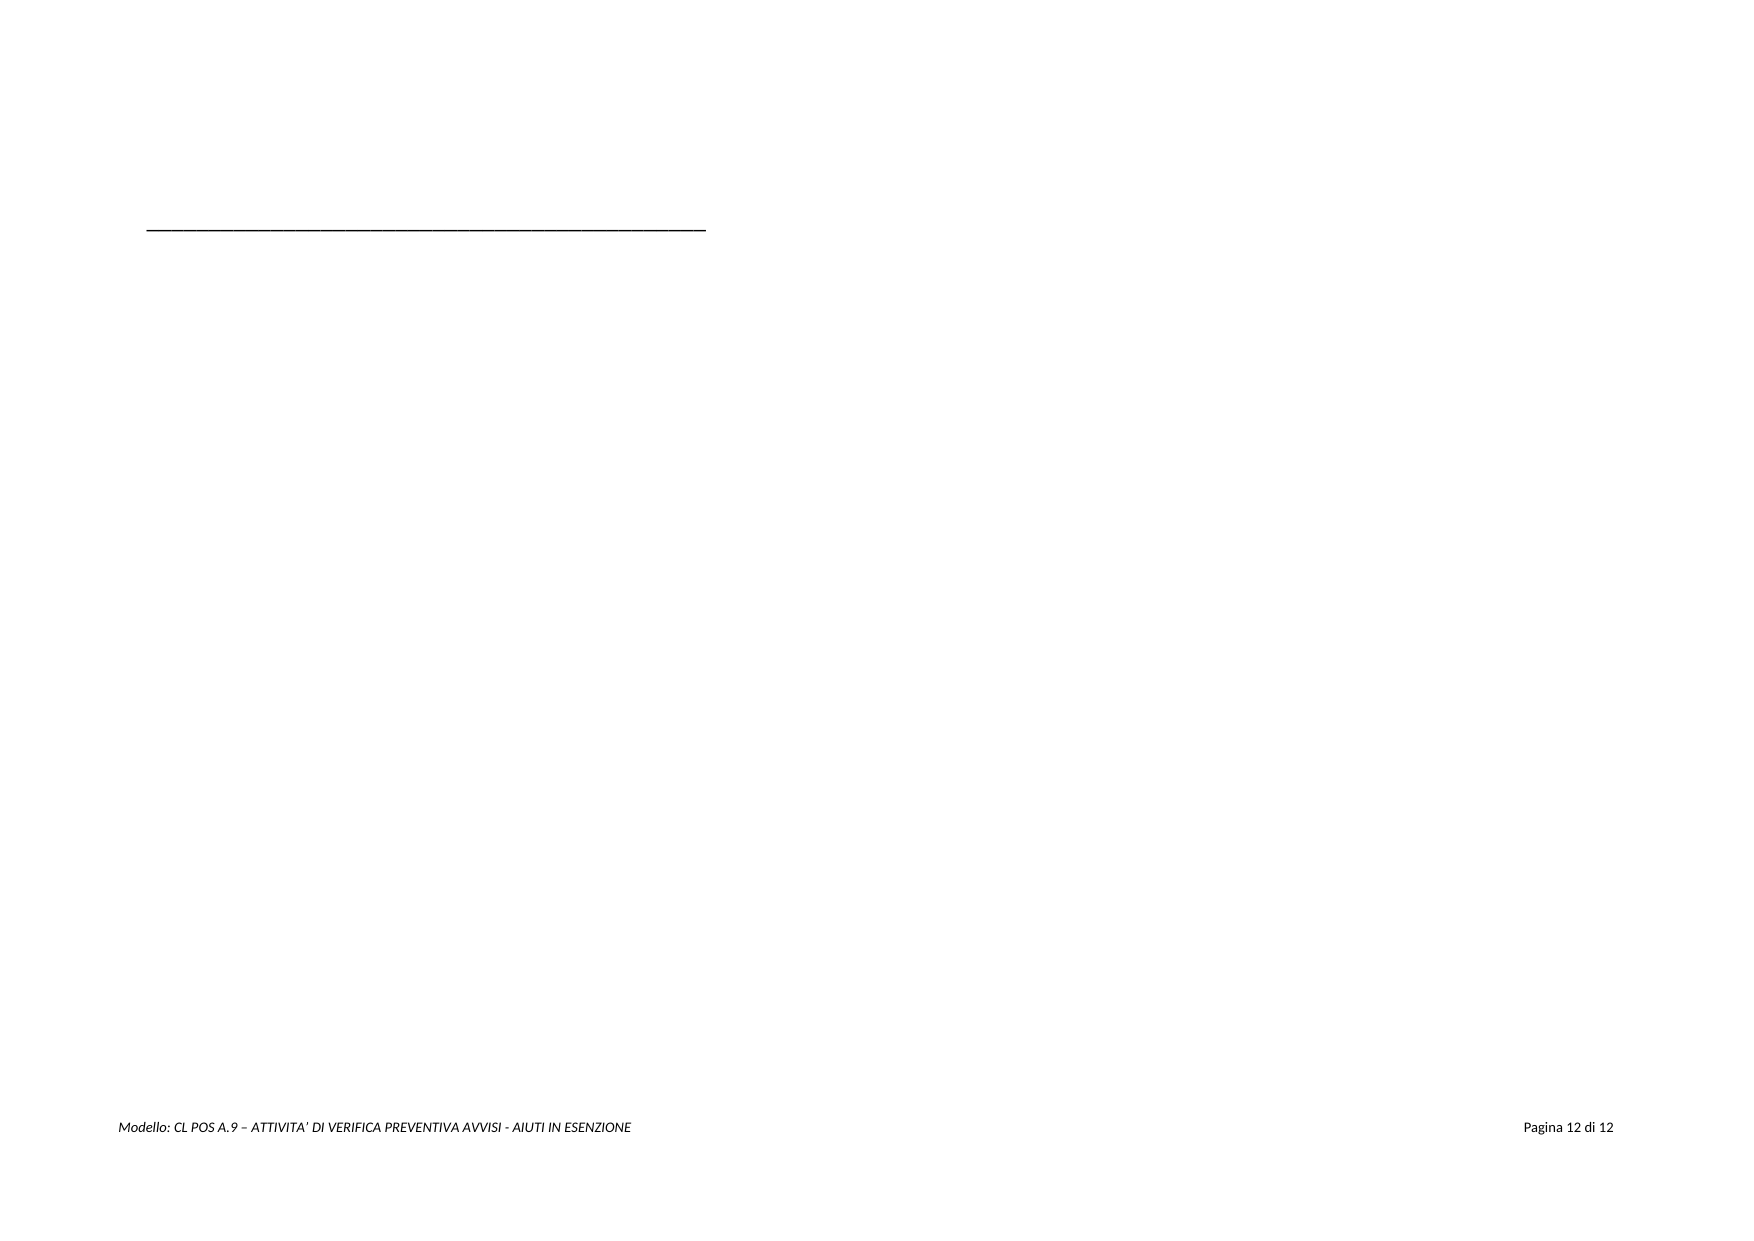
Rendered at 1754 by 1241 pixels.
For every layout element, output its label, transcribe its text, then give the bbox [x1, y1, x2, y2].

text _____________________________________________ [118, 204, 1636, 260]
